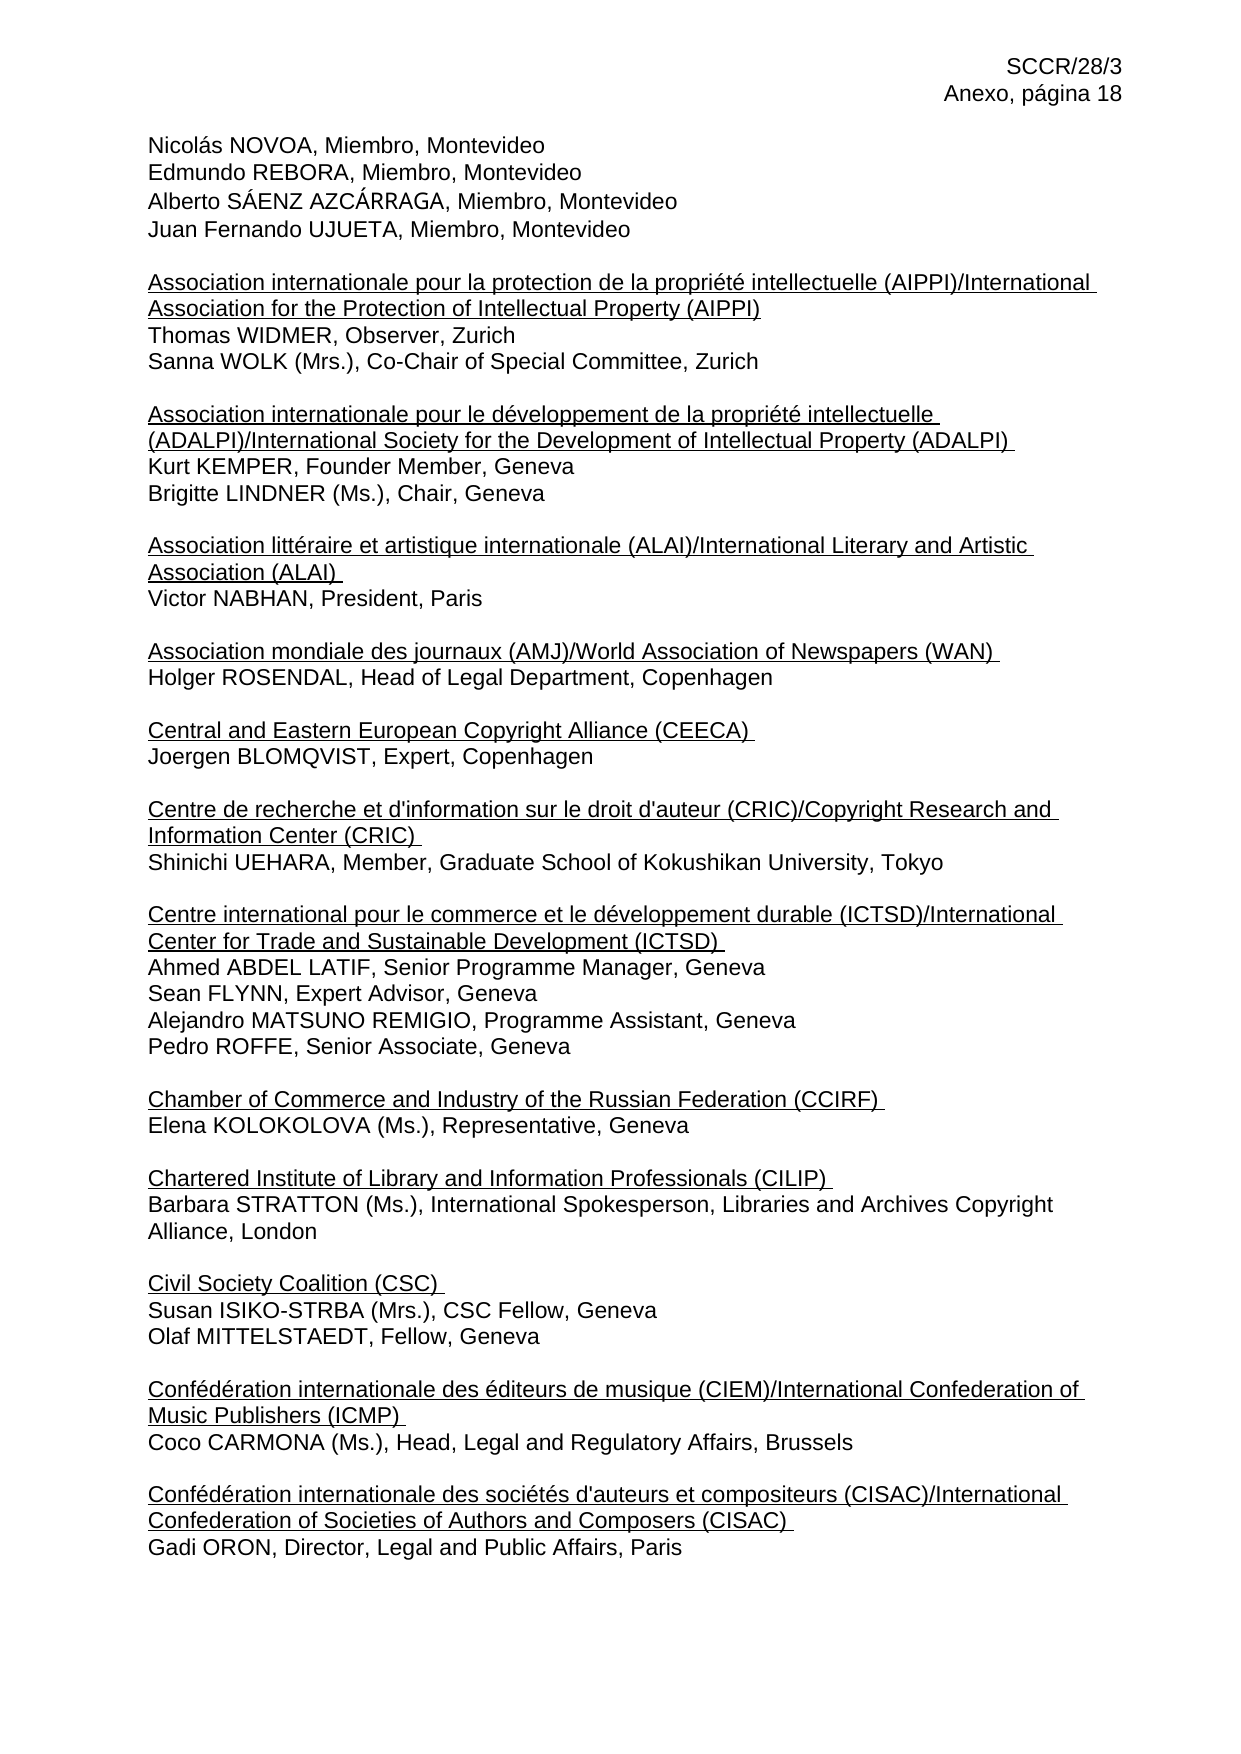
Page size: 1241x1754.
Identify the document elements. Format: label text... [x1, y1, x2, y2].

text Edmundo REBORA, Miembro, Montevideo [148, 158, 1122, 185]
text Coco CARMONA (Ms.), Head, Legal and Regulatory Affairs, Brussels [148, 1428, 1122, 1455]
text Pedro ROFFE, Senior Associate, Geneva [148, 1033, 1122, 1059]
text Ahmed ABDEL LATIF, Senior Programme Manager, Geneva [148, 954, 1122, 980]
text Nicolás NOVOA, Miembro, Montevideo [148, 132, 1122, 158]
text Joergen BLOMQVIST, Expert, Copenhagen [148, 743, 1122, 769]
text Shinichi UEHARA, Member, Graduate School of Kokushikan University, Tokyo [148, 849, 1122, 875]
text Chartered Institute of Library and Information Professionals (CILIP) [148, 1165, 1122, 1191]
text Centre international pour le commerce et le développement durable (ICTSD)/International Center for Trade and Sustainable Development (ICTSD) [148, 901, 1122, 954]
text Association internationale pour le développement de la propriété intellectuelle (ADALPI)/International Society for the Development of Intellectual Property (ADALPI) [148, 401, 1122, 453]
text Thomas WIDMER, Observer, Zurich [148, 322, 1122, 348]
text Alejandro MATSUNO REMIGIO, Programme Assistant, Geneva [148, 1007, 1122, 1033]
text Elena KOLOKOLOVA (Ms.), Representative, Geneva [148, 1112, 1122, 1138]
text Barbara STRATTON (Ms.), International Spokesperson, Libraries and Archives Copyright Alliance, London [148, 1191, 1122, 1244]
text Sanna WOLK (Mrs.), Co-Chair of Special Committee, Zurich [148, 348, 1122, 374]
text Olaf MITTELSTAEDT, Fellow, Geneva [148, 1323, 1122, 1349]
text Gadi ORON, Director, Legal and Public Affairs, Paris [148, 1534, 1122, 1560]
text Sean FLYNN, Expert Advisor, Geneva [148, 980, 1122, 1007]
text Centre de recherche et d'information sur le droit d'auteur (CRIC)/Copyright Research and Information Center (CRIC) [148, 796, 1122, 849]
text Association littéraire et artistique internationale (ALAI)/International Literary and Artistic [148, 532, 1122, 559]
text Victor NABHAN, President, Paris [148, 585, 1122, 611]
text Central and Eastern European Copyright Alliance (CEECA) [148, 717, 1122, 743]
text Association internationale pour la protection de la propriété intellectuelle (AIPPI)/International Association for the Protection of Intellectual Property (AIPPI) [148, 269, 1122, 322]
text Chamber of Commerce and Industry of the Russian Federation (CCIRF) [148, 1086, 1122, 1112]
text Kurt KEMPER, Founder Member, Geneva [148, 453, 1122, 480]
text Confédération internationale des sociétés d'auteurs et compositeurs (CISAC)/International Confederation of Societies of Authors and Composers (CISAC) [148, 1481, 1122, 1534]
text Civil Society Coalition (CSC) [148, 1270, 1122, 1297]
text Susan ISIKO-STRBA (Mrs.), CSC Fellow, Geneva [148, 1297, 1122, 1323]
text Brigitte LINDNER (Ms.), Chair, Geneva [148, 480, 1122, 506]
text Confédération internationale des éditeurs de musique (CIEM)/International Confederation of Music Publishers (ICMP) [148, 1376, 1122, 1428]
text Juan Fernando UJUETA, Miembro, Montevideo [148, 216, 1122, 242]
text Association mondiale des journaux (AMJ)/World Association of Newspapers (WAN) [148, 638, 1122, 664]
text Holger ROSENDAL, Head of Legal Department, Copenhagen [148, 664, 1122, 691]
text Alberto SÁENZ AZCÁRRAGA, Miembro, Montevideo [148, 185, 1122, 216]
text Association (ALAI) [148, 559, 1122, 585]
